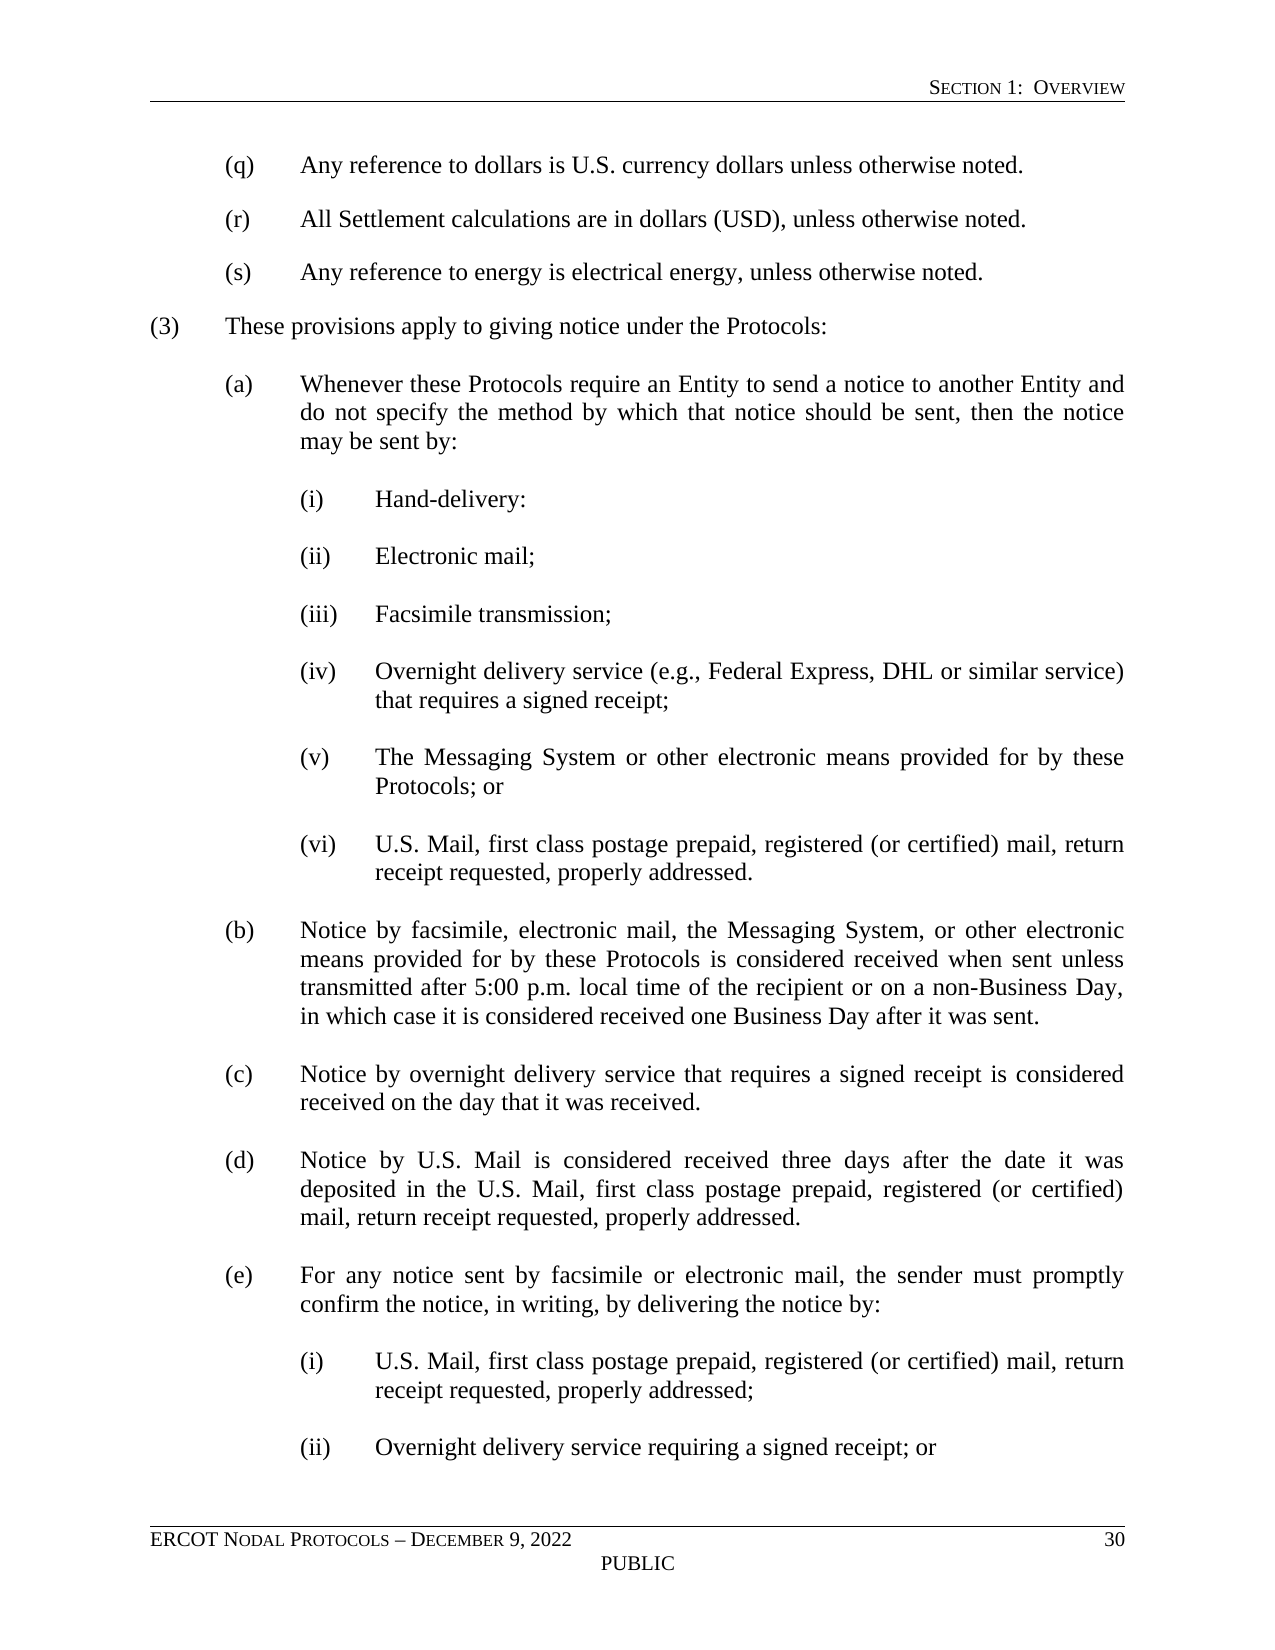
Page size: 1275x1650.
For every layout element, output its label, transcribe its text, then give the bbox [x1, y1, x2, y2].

text (c) Notice by overnight delivery service that requires a signed receipt is considered received on the day that it was received. [225, 1059, 1125, 1116]
text (a) Whenever these Protocols require an Entity to send a notice to another Entity and do not specify the method by which that notice should be sent, then the notice may be sent by: [225, 369, 1125, 455]
text (ii) Electronic mail; [300, 541, 1125, 570]
list Mail, first class postage prepaid, registered (or certified) mail, return receipt requested, properly addressed. [300, 829, 1125, 886]
text (3) These provisions apply to giving notice under the Protocols: [150, 311, 1125, 340]
text (v) The Messaging System or other electronic means provided for by these Protocols; or [300, 742, 1125, 800]
text (b) Notice by facsimile, electronic mail, the Messaging System, or other electronic means provided for by these Protocols is considered received when sent unless transmitted after 5:00 p.m. local time of the recipient or on a non-Business Day, in which case it is considered received one Business Day after it was sent. [225, 915, 1125, 1030]
text (ii) Overnight delivery service requiring a signed receipt; or [300, 1432, 1125, 1461]
list (s) Any reference to energy is electrical energy, unless otherwise noted. [225, 257, 1125, 286]
list (q) Any reference to dollars is currency dollars unless otherwise noted. [225, 150, 1125, 179]
text (i) U.S. Mail, first class postage prepaid, registered (or certified) mail, return receipt requested, properly addressed; [300, 1346, 1125, 1404]
text (d) Notice by U.S. Mail is considered received three days after the date it was deposited in the U.S. Mail, first class postage prepaid, registered (or certified) mail, return receipt requested, properly addressed. [225, 1145, 1125, 1231]
text (e) For any notice sent by facsimile or electronic mail, the sender must promptly confirm the notice, in writing, by delivering the notice by: [225, 1260, 1125, 1317]
text (iii) Facsimile transmission; [300, 599, 1125, 627]
text (i) Hand-delivery: [300, 484, 1125, 512]
list (r) All Settlement calculations are in dollars (USD), unless otherwise noted. [225, 204, 1125, 232]
text (iv) Overnight delivery service (e.g., Federal Express, DHL or similar service) that requires a signed receipt; [300, 656, 1125, 714]
